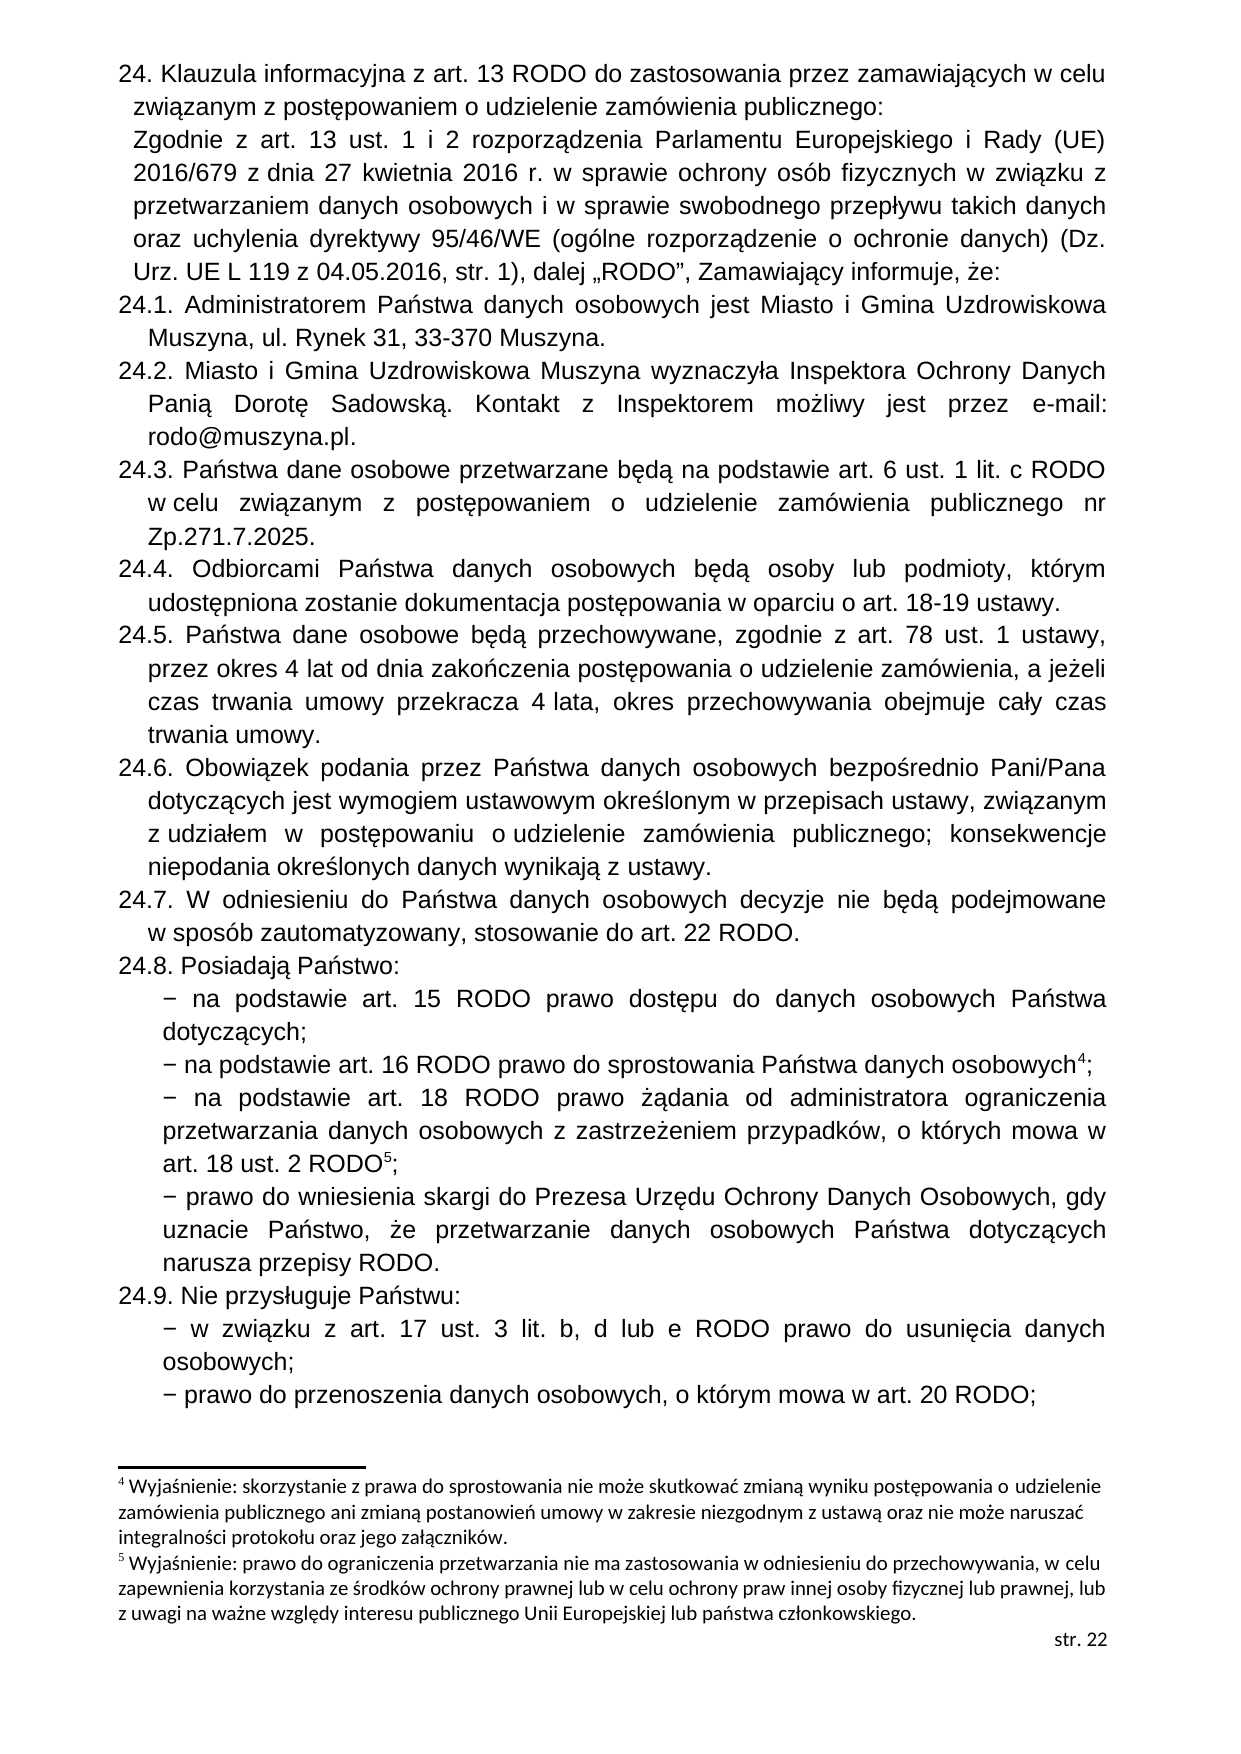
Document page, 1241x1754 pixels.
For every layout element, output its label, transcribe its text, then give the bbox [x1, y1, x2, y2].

text 24.1. Administratorem Państwa danych osobowych jest Miasto i Gmina Uzdrowiskowa Muszyna, ul. Rynek 31, 33-370 Muszyna. [118, 290, 1107, 352]
text 24.4. Odbiorcami Państwa danych osobowych będą osoby lub podmioty, którym udostępniona zostanie dokumentacja postępowania w oparciu o art. 18-19 ustawy. [118, 554, 1107, 616]
text − prawo do wniesienia skargi do Prezesa Urzędu Ochrony Danych Osobowych, gdy uznacie Państwo, że przetwarzanie danych osobowych Państwa dotyczących narusza przepisy RODO. [162, 1182, 1107, 1277]
text 24.8. Posiadają Państwo: [118, 951, 1107, 979]
text − w związku z art. 17 ust. 3 lit. b, d lub e RODO prawo do usunięcia danych osobowych; [162, 1314, 1107, 1376]
text 24.9. Nie przysługuje Państwu: [118, 1281, 1107, 1310]
text 24.7. W odniesieniu do Państwa danych osobowych decyzje nie będą podejmowane w sposób zautomatyzowany, stosowanie do art. 22 RODO. [118, 885, 1107, 946]
text Zgodnie z art. 13 ust. 1 i 2 rozporządzenia Parlamentu Europejskiego i Rady (UE) 2016/679 z dnia 27 kwietnia 2016 r. w sprawie ochrony osób fizycznych w związku z przetwarzaniem danych osobowych i w sprawie swobodnego przepływu takich danych oraz uchylenia dyrektywy 95/46/WE (ogólne rozporządzenie o ochronie danych) (Dz. Urz. UE L 119 z 04.05.2016, str. 1), dalej „RODO”, Zamawiający informuje, że: [133, 125, 1107, 286]
text 24.3. Państwa dane osobowe przetwarzane będą na podstawie art. 6 ust. 1 lit. c RODO w celu związanym z postępowaniem o udzielenie zamówienia publicznego nr Zp.271.7.2025. [118, 455, 1107, 550]
text − na podstawie art. 18 RODO prawo żądania od administratora ograniczenia przetwarzania danych osobowych z zastrzeżeniem przypadków, o których mowa w art. 18 ust. 2 RODO; [162, 1083, 1107, 1178]
text 24.5. Państwa dane osobowe będą przechowywane, zgodnie z art. 78 ust. 1 ustawy, przez okres 4 lat od dnia zakończenia postępowania o udzielenie zamówienia, a jeżeli czas trwania umowy przekracza 4 lata, okres przechowywania obejmuje cały czas trwania umowy. [118, 621, 1107, 748]
text − na podstawie art. 16 RODO prawo do sprostowania Państwa danych osobowych; [162, 1050, 1107, 1078]
text 24.6. Obowiązek podania przez Państwa danych osobowych bezpośrednio Pani/Pana dotyczących jest wymogiem ustawowym określonym w przepisach ustawy, związanym z udziałem w postępowaniu o udzielenie zamówienia publicznego; konsekwencje niepodania określonych danych wynikają z ustawy. [118, 753, 1107, 880]
text − na podstawie art. 15 RODO prawo dostępu do danych osobowych Państwa dotyczących; [162, 984, 1107, 1046]
text 24. Klauzula informacyjna z art. 13 RODO do zastosowania przez zamawiających w celu związanym z postępowaniem o udzielenie zamówienia publicznego: [118, 59, 1107, 121]
text 24.2. Miasto i Gmina Uzdrowiskowa Muszyna wyznaczyła Inspektora Ochrony Danych Panią Dorotę Sadowską. Kontakt z Inspektorem możliwy jest przez e-mail: rodo@muszyna.pl. [118, 356, 1107, 451]
text − prawo do przenoszenia danych osobowych, o którym mowa w art. 20 RODO; [162, 1380, 1107, 1409]
